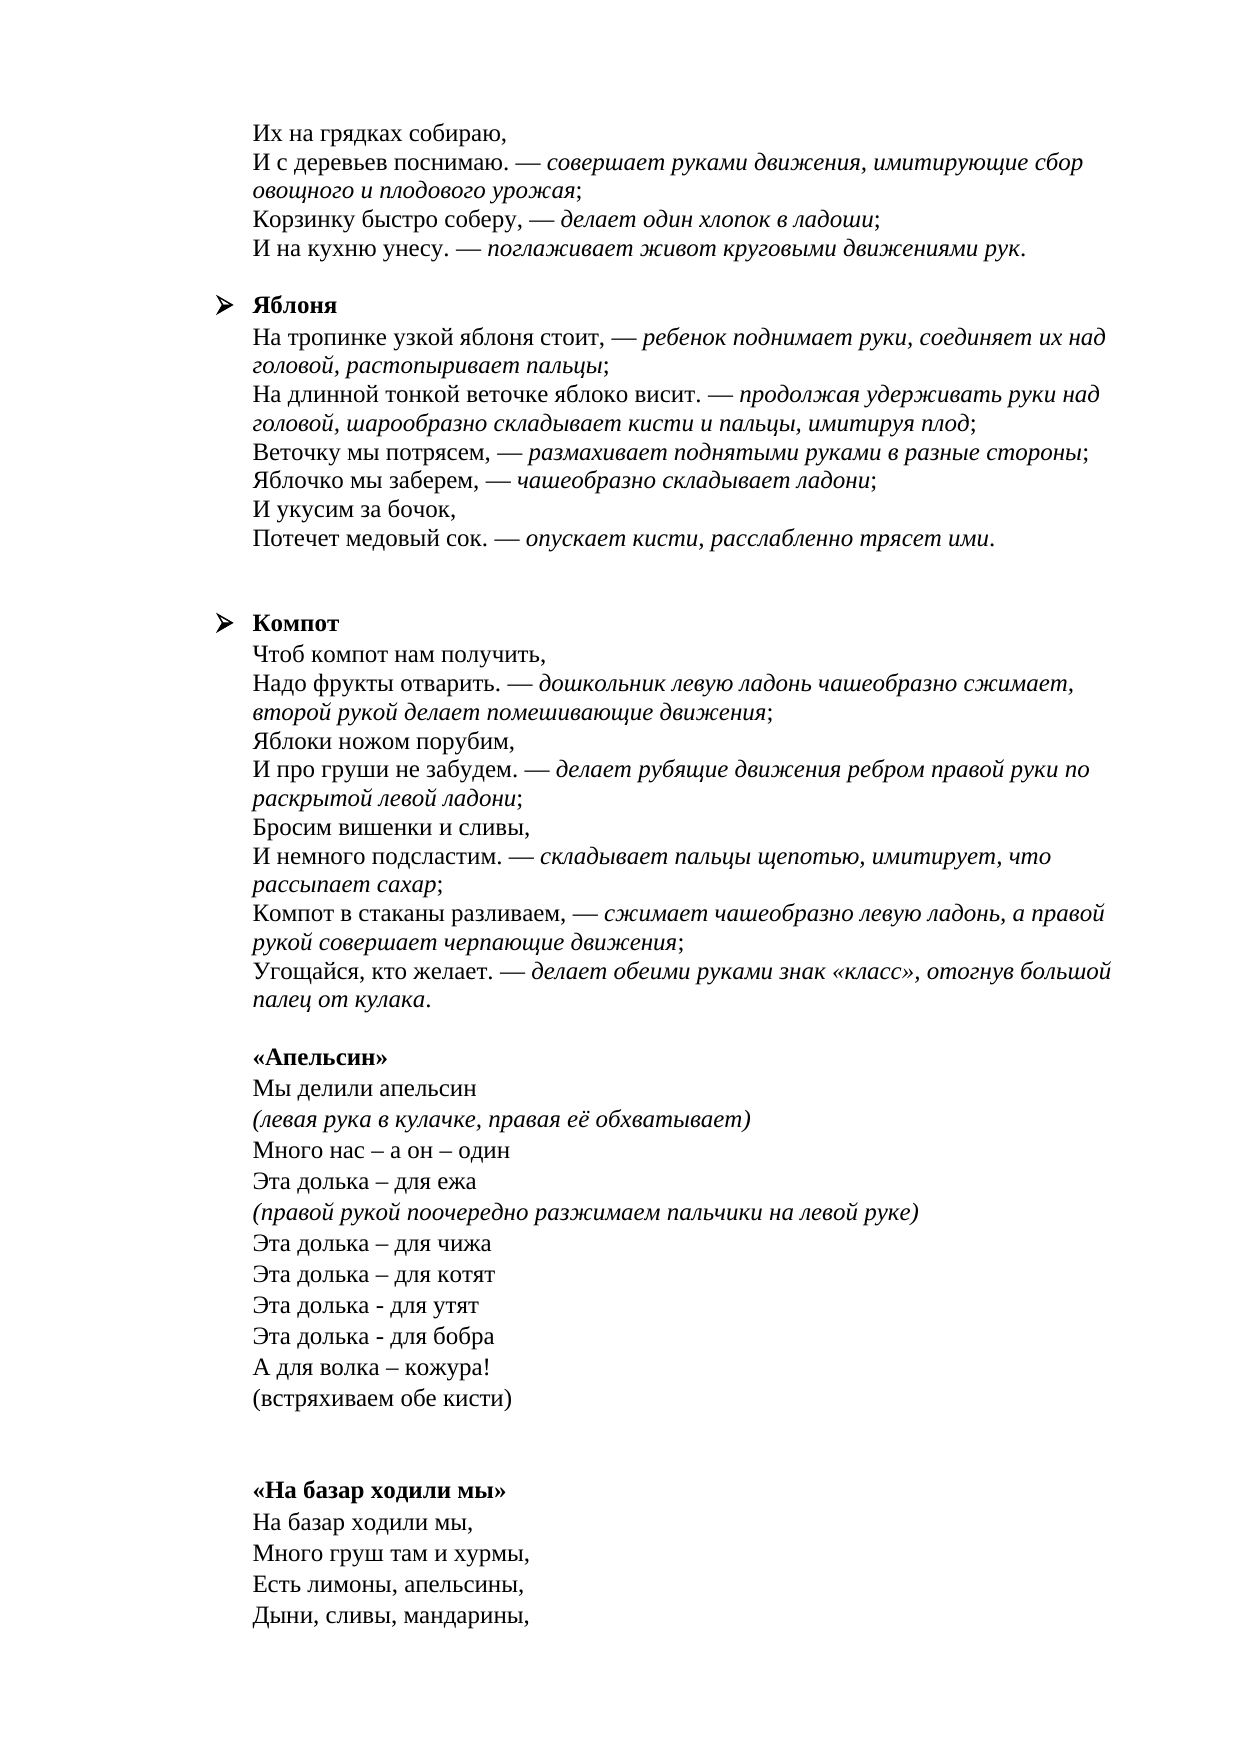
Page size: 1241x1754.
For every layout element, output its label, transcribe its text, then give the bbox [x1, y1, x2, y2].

list Веточку мы потрясем, — размахивает поднятыми руками в разные стороны; [252, 437, 1152, 465]
list Компот [215, 608, 1152, 637]
list На длинной тонкой веточке яблоко висит. — продолжая удерживать руки над головой, шарообразно складывает кисти и пальцы, имитируя плод; [252, 379, 1152, 437]
list На тропинке узкой яблоня стоит, — ребенок поднимает руки, соединяет их над головой, растопыривает пальцы; [252, 322, 1152, 379]
list Их на грядках собираю, [252, 118, 1152, 147]
list Мы делили апельсин (левая рука в кулачке, правая её обхватывает) Много нас – а он – один Эта долька – для ежа (правой рукой поочередно разжимаем пальчики на левой руке) Эта долька – для чижа Эта долька – для котят Эта долька - для утят Эта долька - для бобра А для волка – кожура! (встряхиваем обе кисти) [252, 1073, 1152, 1412]
list Бросим вишенки и сливы, [252, 812, 1152, 841]
list Потечет медовый сок. — опускает кисти, расслабленно трясет ими. [252, 523, 1152, 552]
list Компот в стаканы разливаем, — сжимает чашеобразно левую ладонь, а правой рукой совершает черпающие движения; [252, 898, 1152, 956]
list Угощайся, кто желает. — делает обеими руками знак «класс», отогнув большой палец от кулака. [252, 956, 1152, 1013]
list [252, 1507, 1152, 1628]
list И на кухню унесу. — поглаживает живот круговыми движениями рук. [252, 233, 1152, 262]
list Надо фрукты отварить. — дошкольник левую ладонь чашеобразно сжимает, второй рукой делает помешивающие движения; [252, 668, 1152, 726]
list Яблочко мы заберем, — чашеобразно складывает ладони; [252, 465, 1152, 494]
list Чтоб компот нам получить, [252, 639, 1152, 668]
list Яблоки ножом порубим, [252, 726, 1152, 754]
list И немного подсластим. — складывает пальцы щепотью, имитирует, что рассыпает сахар; [252, 841, 1152, 898]
list Корзинку быстро соберу, — делает один хлопок в ладоши; [252, 204, 1152, 233]
list «На базар ходили мы» [252, 1476, 1152, 1504]
list И с деревьев поснимаю. — совершает руками движения, имитирующие сбор овощного и плодового урожая; [252, 147, 1152, 204]
list «Апельсин» [252, 1042, 1152, 1071]
list И про груши не забудем. — делает рубящие движения ребром правой руки по раскрытой левой ладони; [252, 754, 1152, 812]
list Яблоня [215, 291, 1152, 319]
list И укусим за бочок, [252, 494, 1152, 523]
